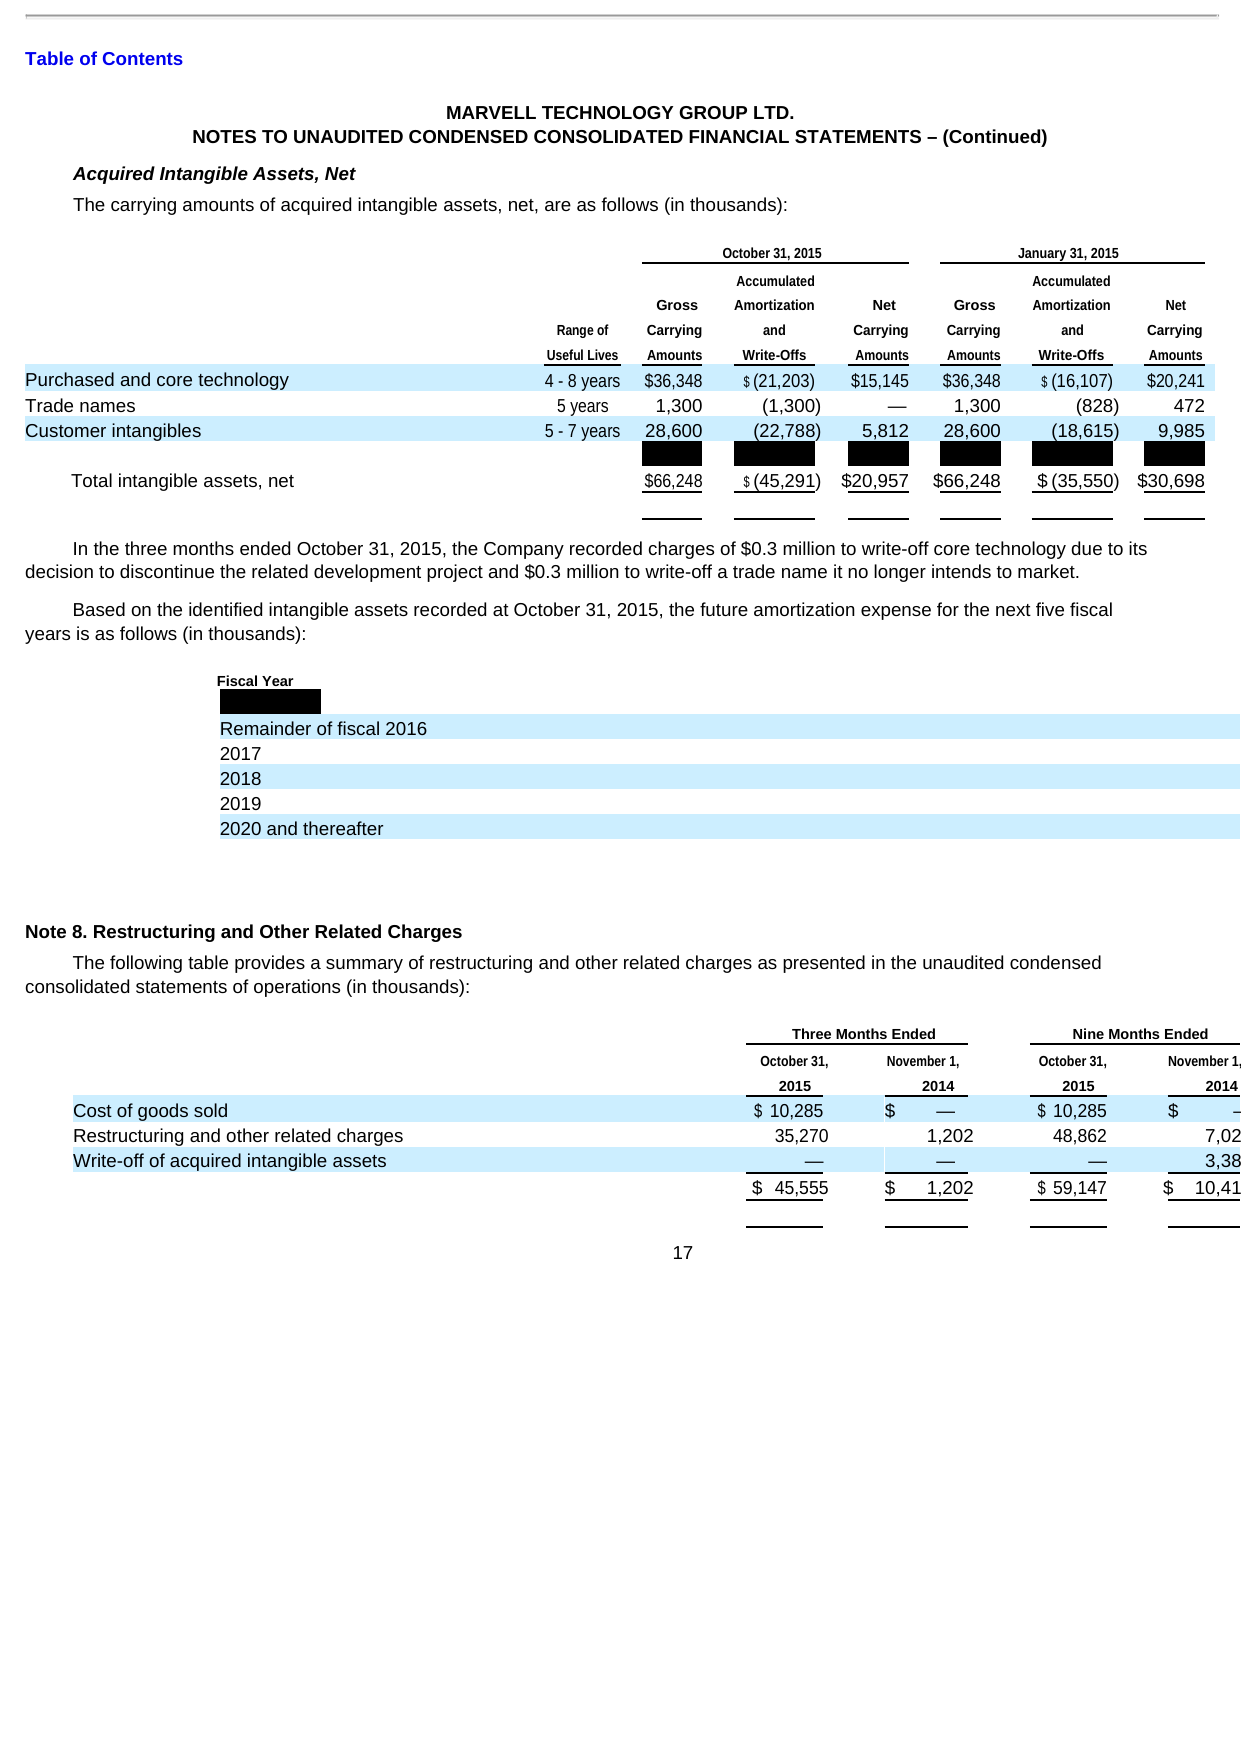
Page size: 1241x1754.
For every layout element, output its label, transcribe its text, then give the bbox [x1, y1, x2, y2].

text Table of Contents [25, 48, 1215, 69]
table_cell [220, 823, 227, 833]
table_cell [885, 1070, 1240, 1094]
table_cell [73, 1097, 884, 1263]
picture [23, 14, 1220, 21]
text NOTES TO UNAUDITED CONDENSED CONSOLIDATED FINANCIAL STATEMENTS – (Continued) [25, 125, 1215, 147]
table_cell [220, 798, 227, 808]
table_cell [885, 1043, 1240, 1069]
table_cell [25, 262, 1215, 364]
text In the three months ended October 31, 2015, the Company recorded charges of $0.3 million to write-off core technology due to its decision to discontinue the related development project and $0.3 million to write-off a trade name it no longer intends to market. [25, 537, 1201, 583]
text The following table provides a summary of restructuring and other related charges as presented in the unaudited condensed consolidated statements of operations (in thousands): [25, 952, 1174, 998]
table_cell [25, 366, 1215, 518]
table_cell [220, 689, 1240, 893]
text Acquired Intangible Assets, Net [73, 163, 1215, 184]
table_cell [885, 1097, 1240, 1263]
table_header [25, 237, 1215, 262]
text MARVELL TECHNOLOGY GROUP LTD. [25, 102, 1215, 123]
text Based on the identified intangible assets recorded at October 31, 2015, the future amortization expense for the next five fiscal years is as follows (in thousands): [25, 599, 1157, 644]
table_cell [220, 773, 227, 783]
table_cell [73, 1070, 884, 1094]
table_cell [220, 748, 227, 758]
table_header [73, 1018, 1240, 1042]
text The carrying amounts of acquired intangible assets, net, are as follows (in thousands): [73, 194, 1215, 215]
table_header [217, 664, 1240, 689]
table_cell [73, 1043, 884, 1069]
text Note 8. Restructuring and Other Related Charges [25, 921, 1215, 942]
